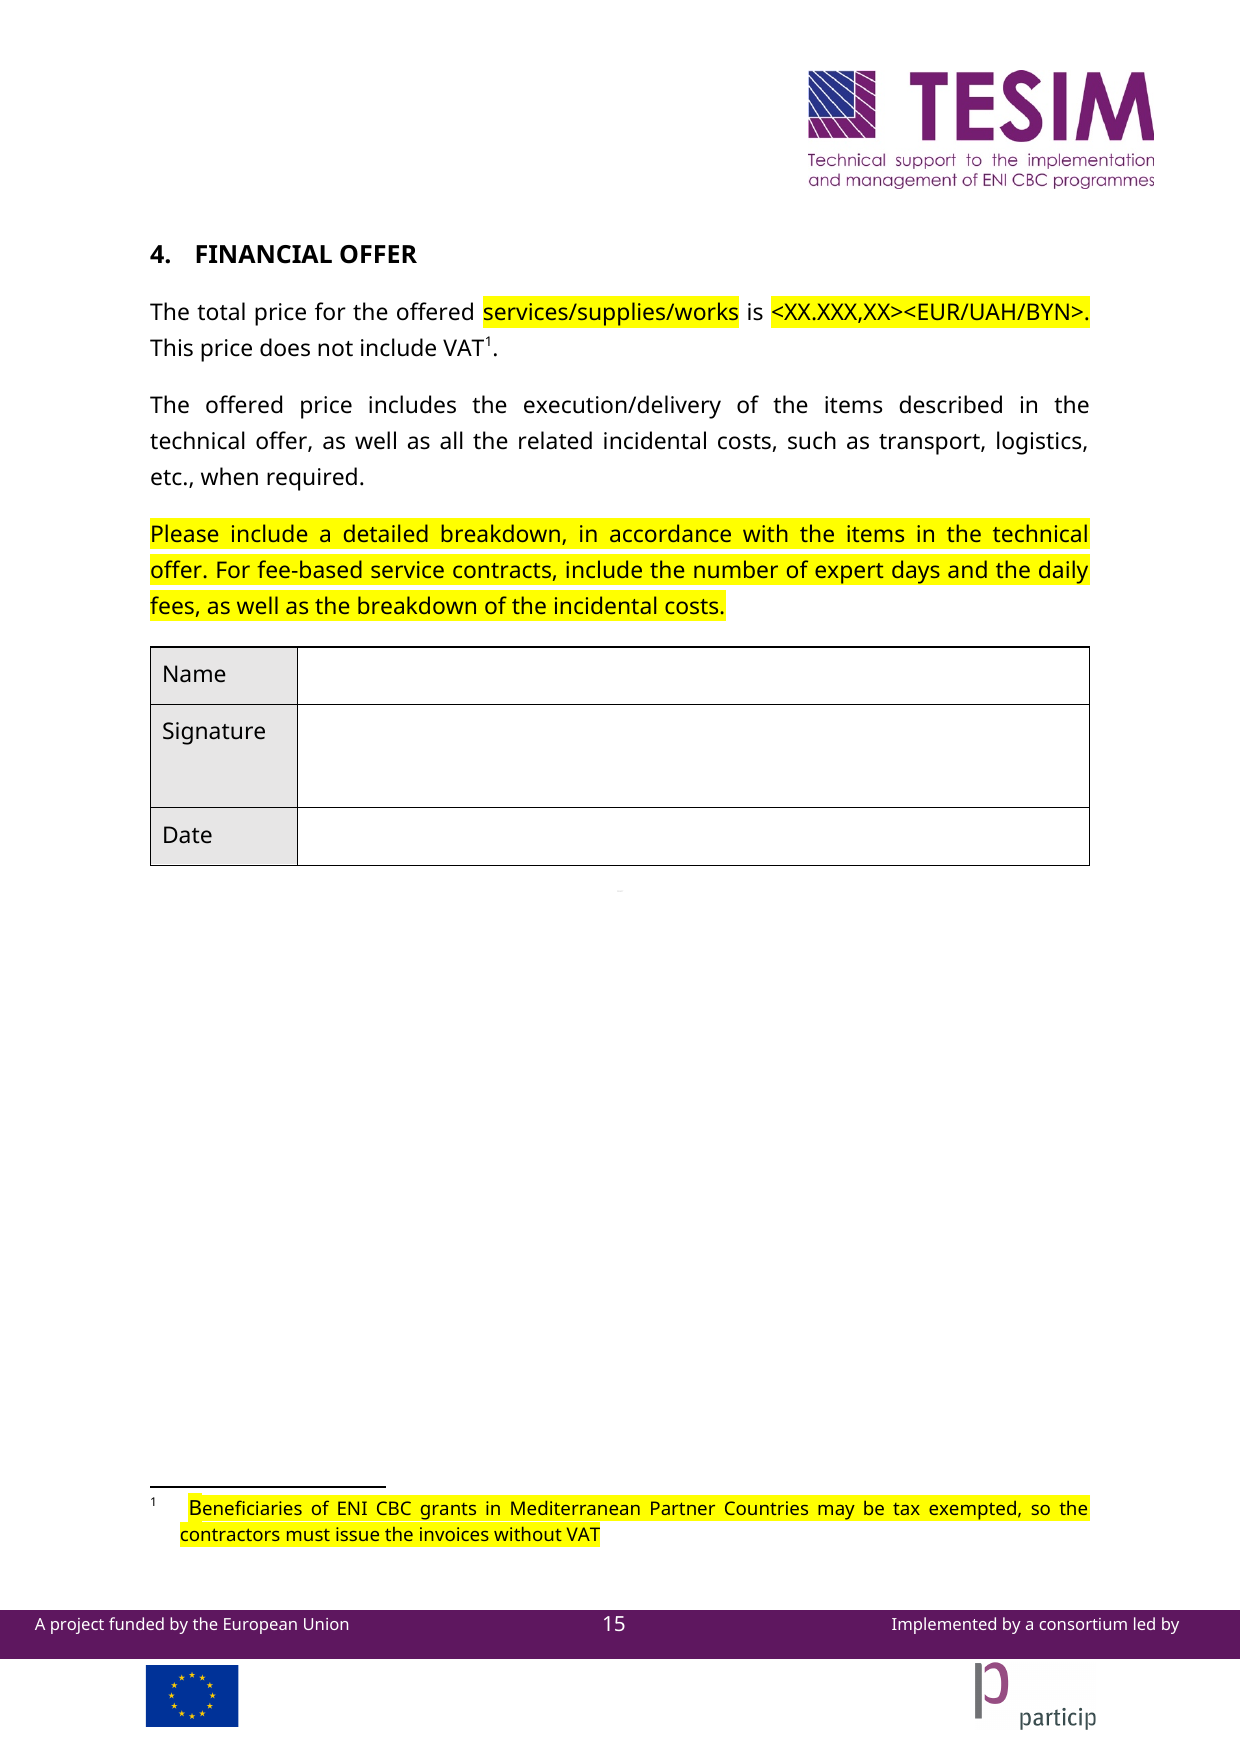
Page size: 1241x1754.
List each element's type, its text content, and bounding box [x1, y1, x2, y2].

table_cell [298, 808, 1089, 864]
picture [808, 70, 1154, 189]
table_header Name [151, 648, 297, 704]
table_header [298, 648, 1089, 704]
text The offered price includes the execution/delivery of the items described in the technical offer, as well as all the related incidental costs, such as transport, logistics, etc., when required. [150, 389, 1090, 492]
picture [145, 1665, 239, 1727]
text Please include a detailed breakdown, in accordance with the items in the technical offer. For fee-based service contracts, include the number of expert days and the daily fees, as well as the breakdown of the incidental costs. [150, 585, 1090, 621]
table_cell [298, 705, 1089, 807]
text The total price for the offered services/supplies/works is <XX.XXX,XX><EUR/UAH/BYN>. This price does not include VAT. [150, 296, 1090, 363]
picture [975, 1662, 1096, 1730]
list FINANCIAL OFFER [150, 236, 1090, 270]
table_cell Signature [151, 705, 297, 807]
table_cell Date [151, 808, 297, 864]
